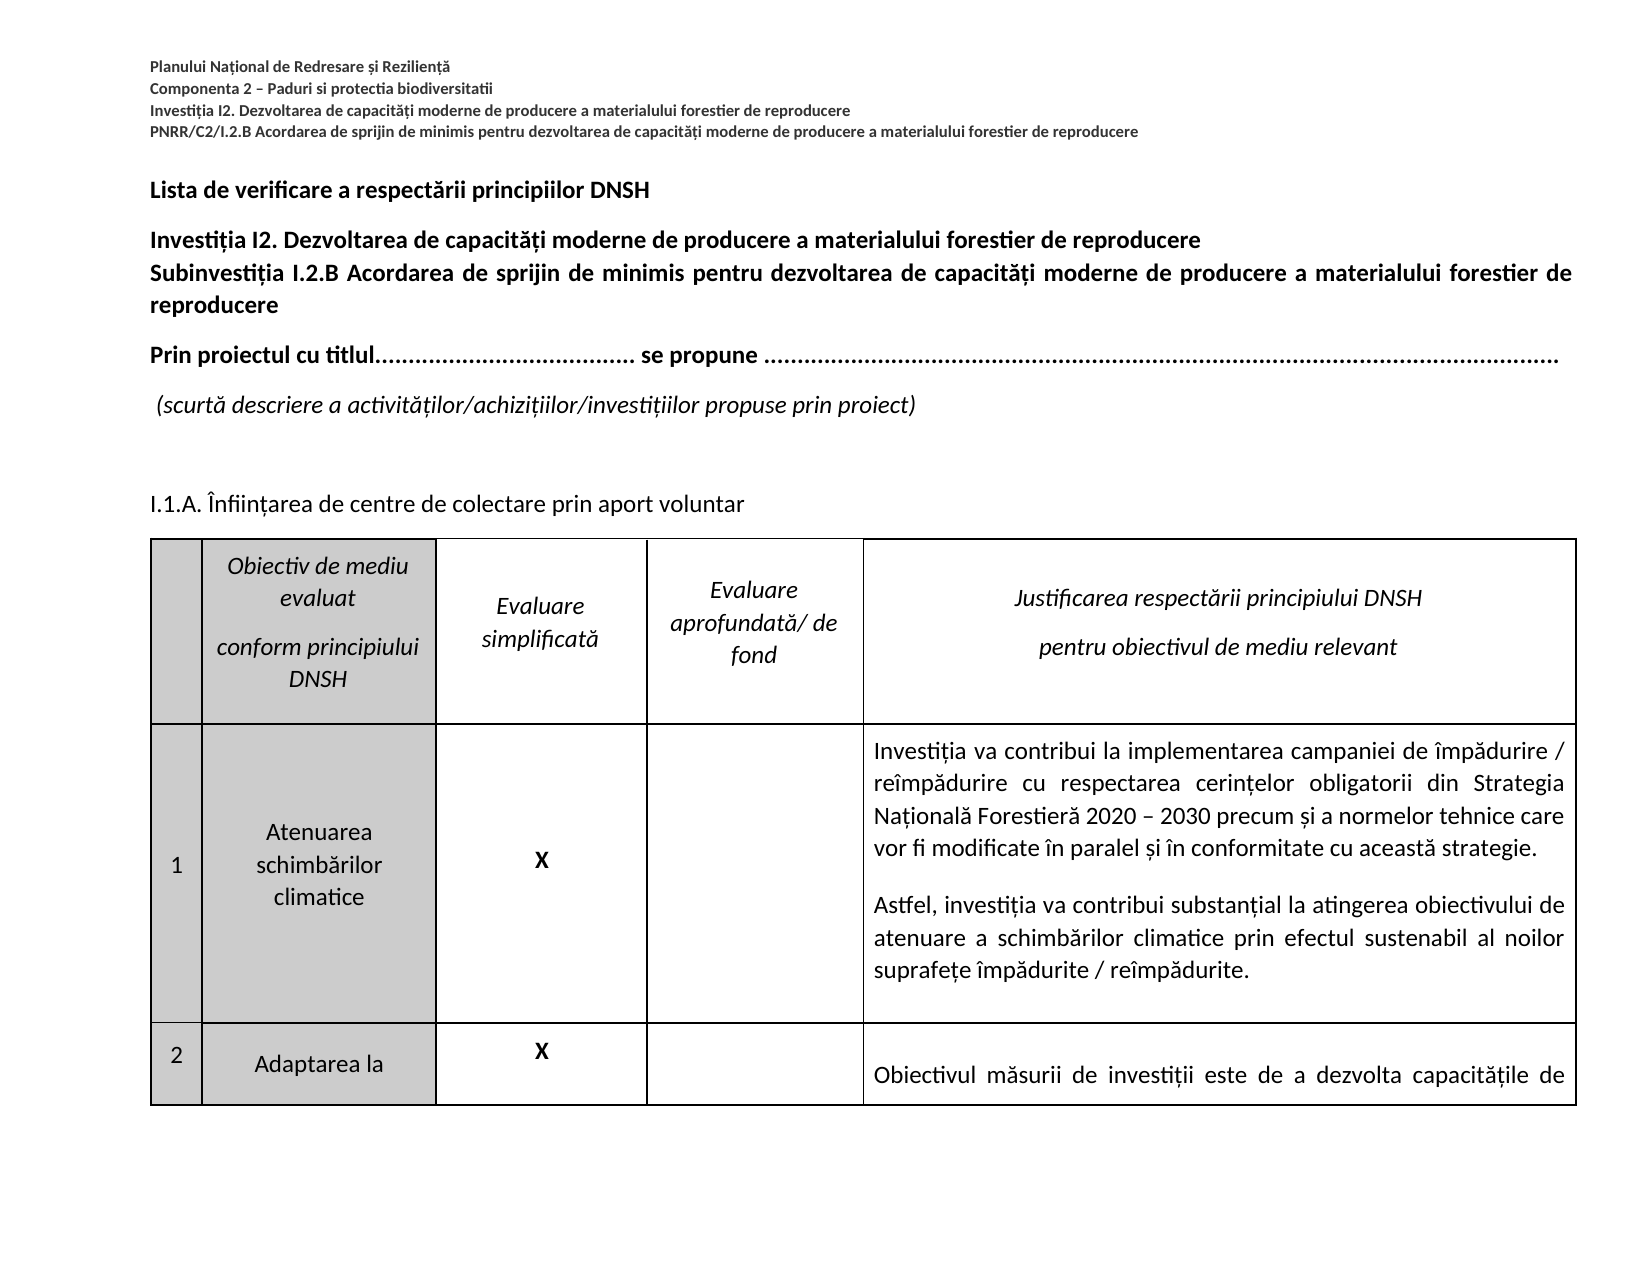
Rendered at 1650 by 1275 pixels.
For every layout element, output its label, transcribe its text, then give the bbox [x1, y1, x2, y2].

table_cell X [437, 1024, 646, 1104]
table_cell [648, 1024, 863, 1104]
table_cell Atenuarea schimbărilor climatice [203, 725, 435, 1022]
text Prin proiectul cu titlul....................................... se propune ....................................................................................................................... [150, 339, 1575, 370]
table_header Evaluare simplificată [437, 539, 647, 723]
text Investiția I2. Dezvoltarea de capacități moderne de producere a materialului forestier de reproducere [150, 224, 1575, 254]
table_cell 1 [152, 725, 201, 1022]
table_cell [203, 1024, 435, 1104]
text Subinvestiția I.2.B Acordarea de sprijin de minimis pentru dezvoltarea de capacități moderne de producere a materialului forestier de reproducere [150, 257, 1575, 320]
table_cell 2 [152, 1023, 201, 1104]
table_header Justificarea respectării principiului DNSH pentru obiectivul de mediu relevant [864, 540, 1575, 723]
table_header Obiectiv de mediu evaluat conform principiului DNSH [203, 540, 435, 723]
table_cell [648, 725, 863, 1022]
table_cell Investiția va contribui la implementarea campaniei de împădurire / reîmpădurire cu respectarea cerințelor obligatorii din Strategia Națională Forestieră 2020 – 2030 precum și a normelor tehnice care vor fi modificate în paralel și în conformitate cu această strategie. Astfel, investiția va contribui substanțial la atingerea obiectivului de atenuare a schimbărilor climatice prin efectul sustenabil al noilor suprafețe împădurite / reîmpădurite. [864, 725, 1575, 1022]
text I.1.A. Înființarea de centre de colectare prin aport voluntar [150, 488, 1575, 518]
text (scurtă descriere a activităților/achizițiilor/investițiilor propuse prin proiect) [150, 389, 1575, 419]
table_header Evaluare aprofundată/ de fond [648, 539, 863, 723]
table_cell X [437, 725, 646, 1022]
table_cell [864, 1024, 1575, 1104]
table_header [152, 540, 201, 723]
text Lista de verificare a respectării principiilor DNSH [150, 174, 1575, 205]
